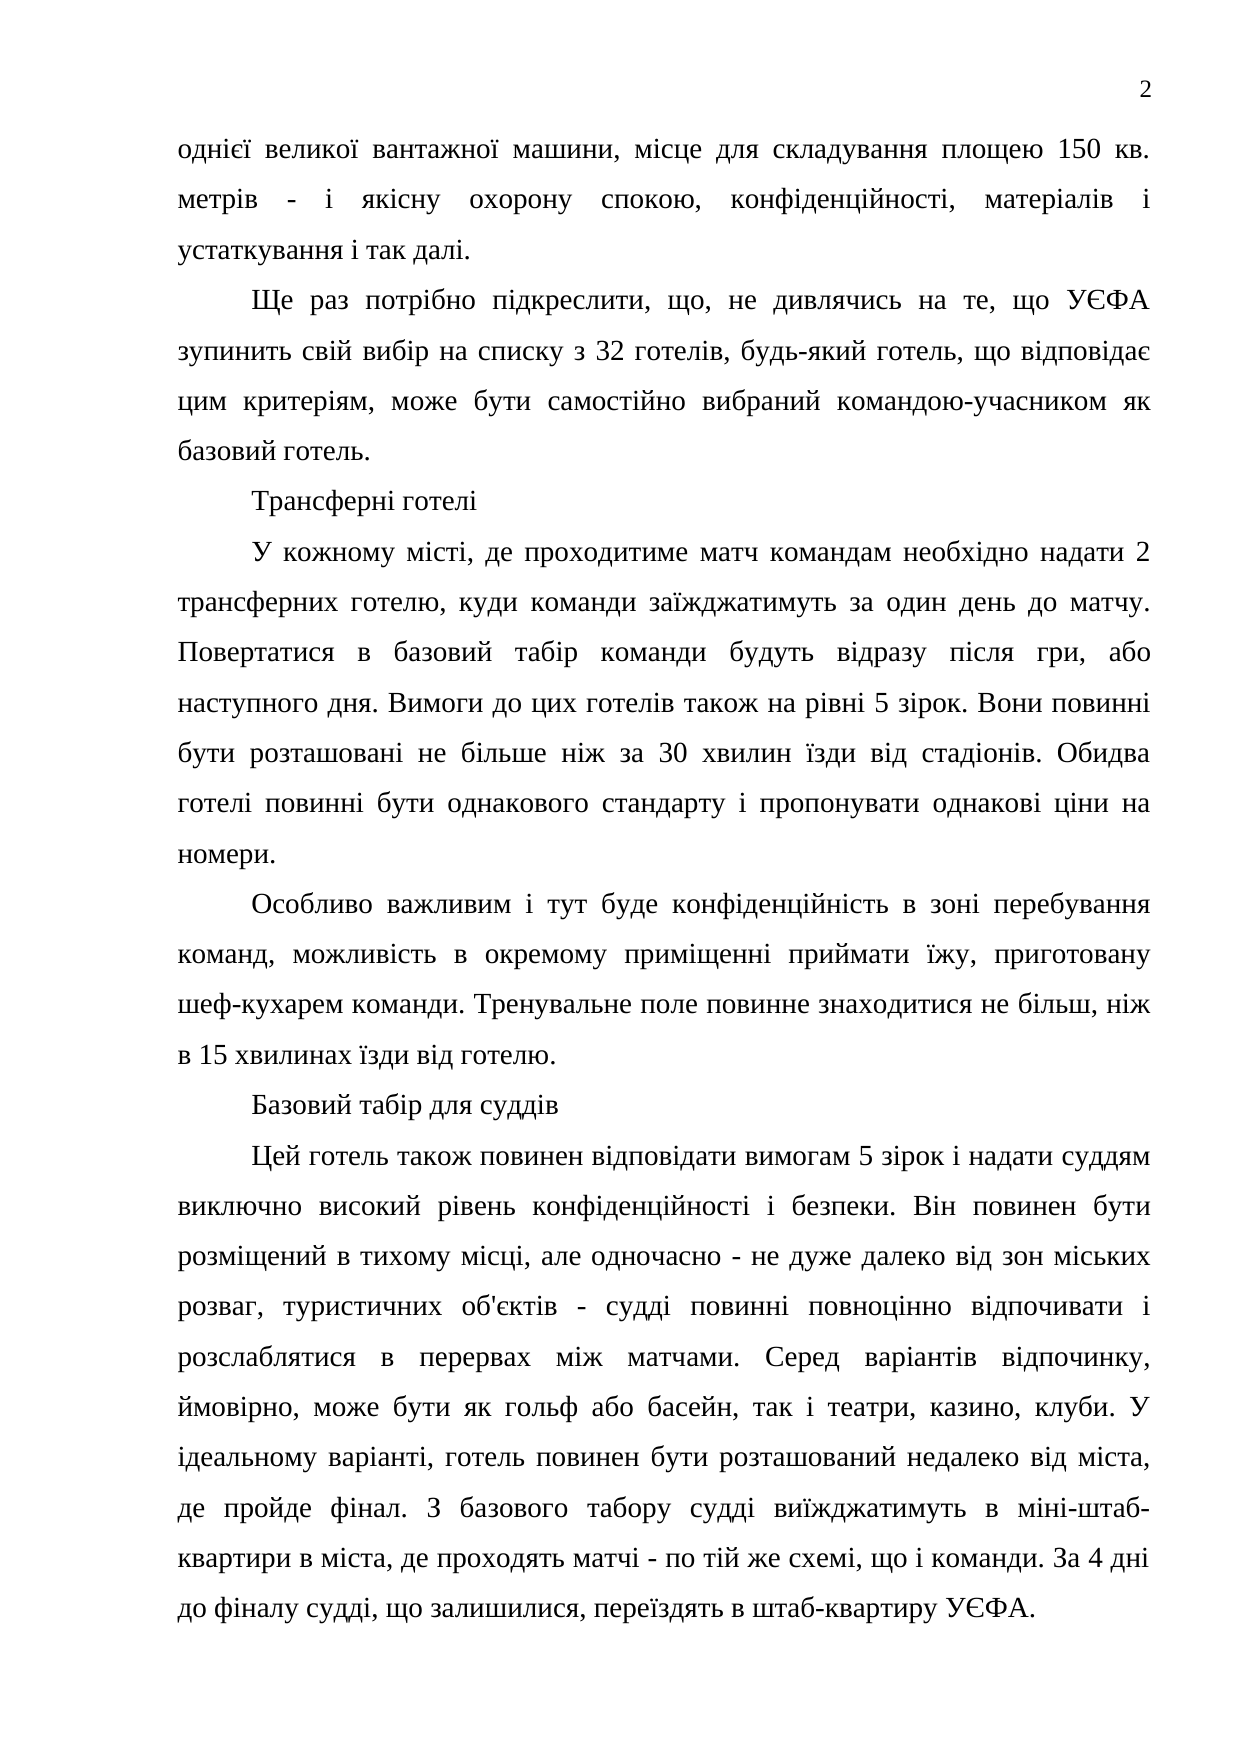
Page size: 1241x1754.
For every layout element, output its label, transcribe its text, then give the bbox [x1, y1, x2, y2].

text Особливо важливим і тут буде конфіденційність в зоні перебування команд, можливість в окремому приміщенні приймати їжу, приготовану шеф-кухарем команди. Тренувальне поле повинне знаходитися не більш, ніж в 15 хвилинах їзди від готелю. [177, 886, 1152, 1071]
text Ще раз потрібно підкреслити, що, не дивлячись на те, що УЄФА зупинить свій вибір на списку з 32 готелів, будь-який готель, що відповідає цим критеріям, може бути самостійно вибраний командою-учасником як базовий готель. [177, 282, 1152, 467]
text У кожному місті, де проходитиме матч командам необхідно надати 2 трансферних готелю, куди команди заїжджатимуть за один день до матчу. Повертатися в базовий табір команди будуть відразу після гри, або наступного дня. Вимоги до цих готелів також на рівні 5 зірок. Вони повинні бути розташовані не більше ніж за 30 хвилин їзди від стадіонів. Обидва готелі повинні бути однакового стандарту і пропонувати однакові ціни на номери. [177, 534, 1152, 869]
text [177, 131, 1152, 266]
text Трансферні готелі [177, 483, 1152, 517]
text Базовий табір для суддів [177, 1087, 1152, 1121]
text Цей готель також повинен відповідати вимогам 5 зірок і надати суддям виключно високий рівень конфіденційності і безпеки. Він повинен бути розміщений в тихому місці, але одночасно - не дуже далеко від зон міських розваг, туристичних об'єктів - судді повинні повноцінно відпочивати і розслаблятися в перервах між матчами. Серед варіантів відпочинку, ймовірно, може бути як гольф або басейн, так і театри, казино, клуби. У ідеальному варіанті, готель повинен бути розташований недалеко від міста, де пройде фінал. З базового табору судді виїжджатимуть в міні-штаб-квартири в міста, де проходять матчі - по тій же схемі, що і команди. За 4 дні до фіналу судді, що залишилися, переїздять в штаб-квартиру УЄФА. [177, 1138, 1152, 1624]
